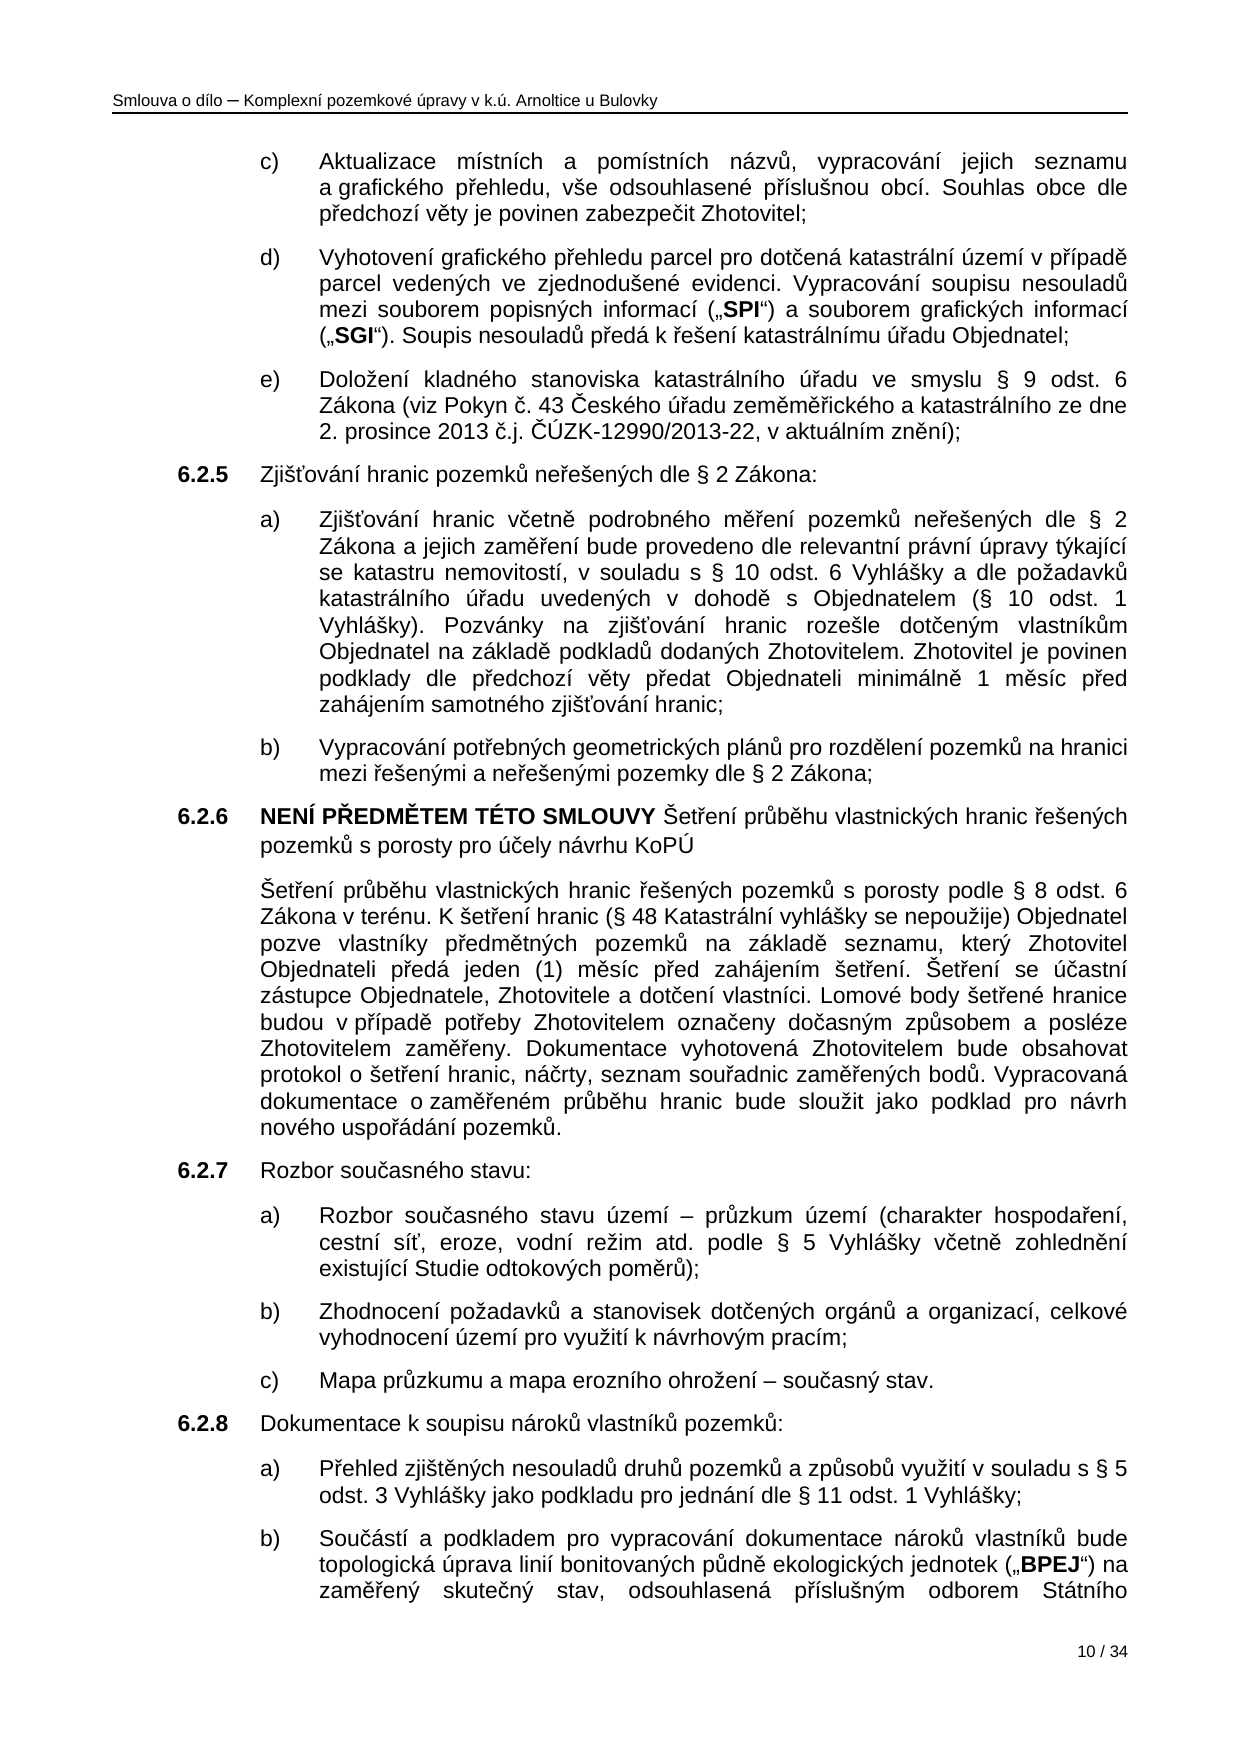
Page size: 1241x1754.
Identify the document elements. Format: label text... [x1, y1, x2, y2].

list Vyhotovení grafického přehledu parcel pro dotčená katastrální území v případě parcel vedených ve zjednodušené evidenci. Vypracování soupisu nesouladů mezi souborem popisných informací („SPI“) a souborem grafických informací („SGI“). Soupis nesouladů předá k řešení katastrálnímu úřadu Objednatel; [260, 243, 1128, 349]
list Aktualizace místních a pomístních názvů, vypracování jejich seznamu a grafického přehledu, vše odsouhlasené příslušnou obcí. Souhlas obce dle předchozí věty je povinen zabezpečit Zhotovitel; [260, 148, 1128, 227]
list Šetření průběhu vlastnických hranic řešených pozemků s porosty podle § 8 odst. 6 Zákona v terénu. K šetření hranic (§ 48 Katastrální vyhlášky se nepoužije) Objednatel pozve vlastníky předmětných pozemků na základě seznamu, který Zhotovitel Objednateli předá jeden (1) měsíc před zahájením šetření. Šetření se účastní zástupce Objednatele, Zhotovitele a dotčení vlastníci. Lomové body šetřené hranice budou v případě potřeby Zhotovitelem označeny dočasným způsobem a posléze Zhotovitelem zaměřeny. Dokumentace vyhotovená Zhotovitelem bude obsahovat protokol o šetření hranic, náčrty, seznam souřadnic zaměřených bodů. Vypracovaná dokumentace o zaměřeném průběhu hranic bude sloužit jako podklad pro návrh nového uspořádání pozemků. [260, 877, 1128, 1140]
list Vypracování potřebných geometrických plánů pro rozdělení pozemků na hranici mezi řešenými a neřešenými pozemky dle § 2 Zákona; [260, 734, 1128, 787]
list Zhodnocení požadavků a stanovisek dotčených orgánů a organizací, celkové vyhodnocení území pro využití k návrhovým pracím; [260, 1298, 1128, 1351]
list Přehled zjištěných nesouladů druhů pozemků a způsobů využití v souladu s § 5 odst. 3 Vyhlášky jako podkladu pro jednání dle § 11 odst. 1 Vyhlášky; [260, 1455, 1128, 1508]
list Doložení kladného stanoviska katastrálního úřadu ve smyslu § 9 odst. 6 Zákona (viz Pokyn č. 43 Českého úřadu zeměměřického a katastrálního ze dne 2. prosince 2013 č.j. ČÚZK-12990/2013-22, v aktuálním znění); [260, 366, 1128, 444]
text NENÍ PŘEDMĚTEM TÉTO SMLOUVY Šetření průběhu vlastnických hranic řešených pozemků s porosty pro účely návrhu KoPÚ [177, 803, 1128, 858]
text Dokumentace k soupisu nároků vlastníků pozemků: [177, 1410, 1128, 1437]
list Mapa průzkumu a mapa erozního ohrožení – současný stav. [260, 1367, 1128, 1393]
text Rozbor současného stavu: [177, 1157, 1128, 1183]
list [260, 1525, 1128, 1604]
list Rozbor současného stavu území – průzkum území (charakter hospodaření, cestní síť, eroze, vodní režim atd. podle § 5 Vyhlášky včetně zohlednění existující Studie odtokových poměrů); [260, 1202, 1128, 1281]
list Zjišťování hranic včetně podrobného měření pozemků neřešených dle § 2 Zákona a jejich zaměření bude provedeno dle relevantní právní úpravy týkající se katastru nemovitostí, v souladu s § 10 odst. 6 Vyhlášky a dle požadavků katastrálního úřadu uvedených v dohodě s Objednatelem (§ 10 odst. 1 Vyhlášky). Pozvánky na zjišťování hranic rozešle dotčeným vlastníkům Objednatel na základě podkladů dodaných Zhotovitelem. Zhotovitel je povinen podklady dle předchozí věty předat Objednateli minimálně 1 měsíc před zahájením samotného zjišťování hranic; [260, 506, 1128, 717]
text Zjišťování hranic pozemků neřešených dle § 2 Zákona: [177, 461, 1128, 488]
